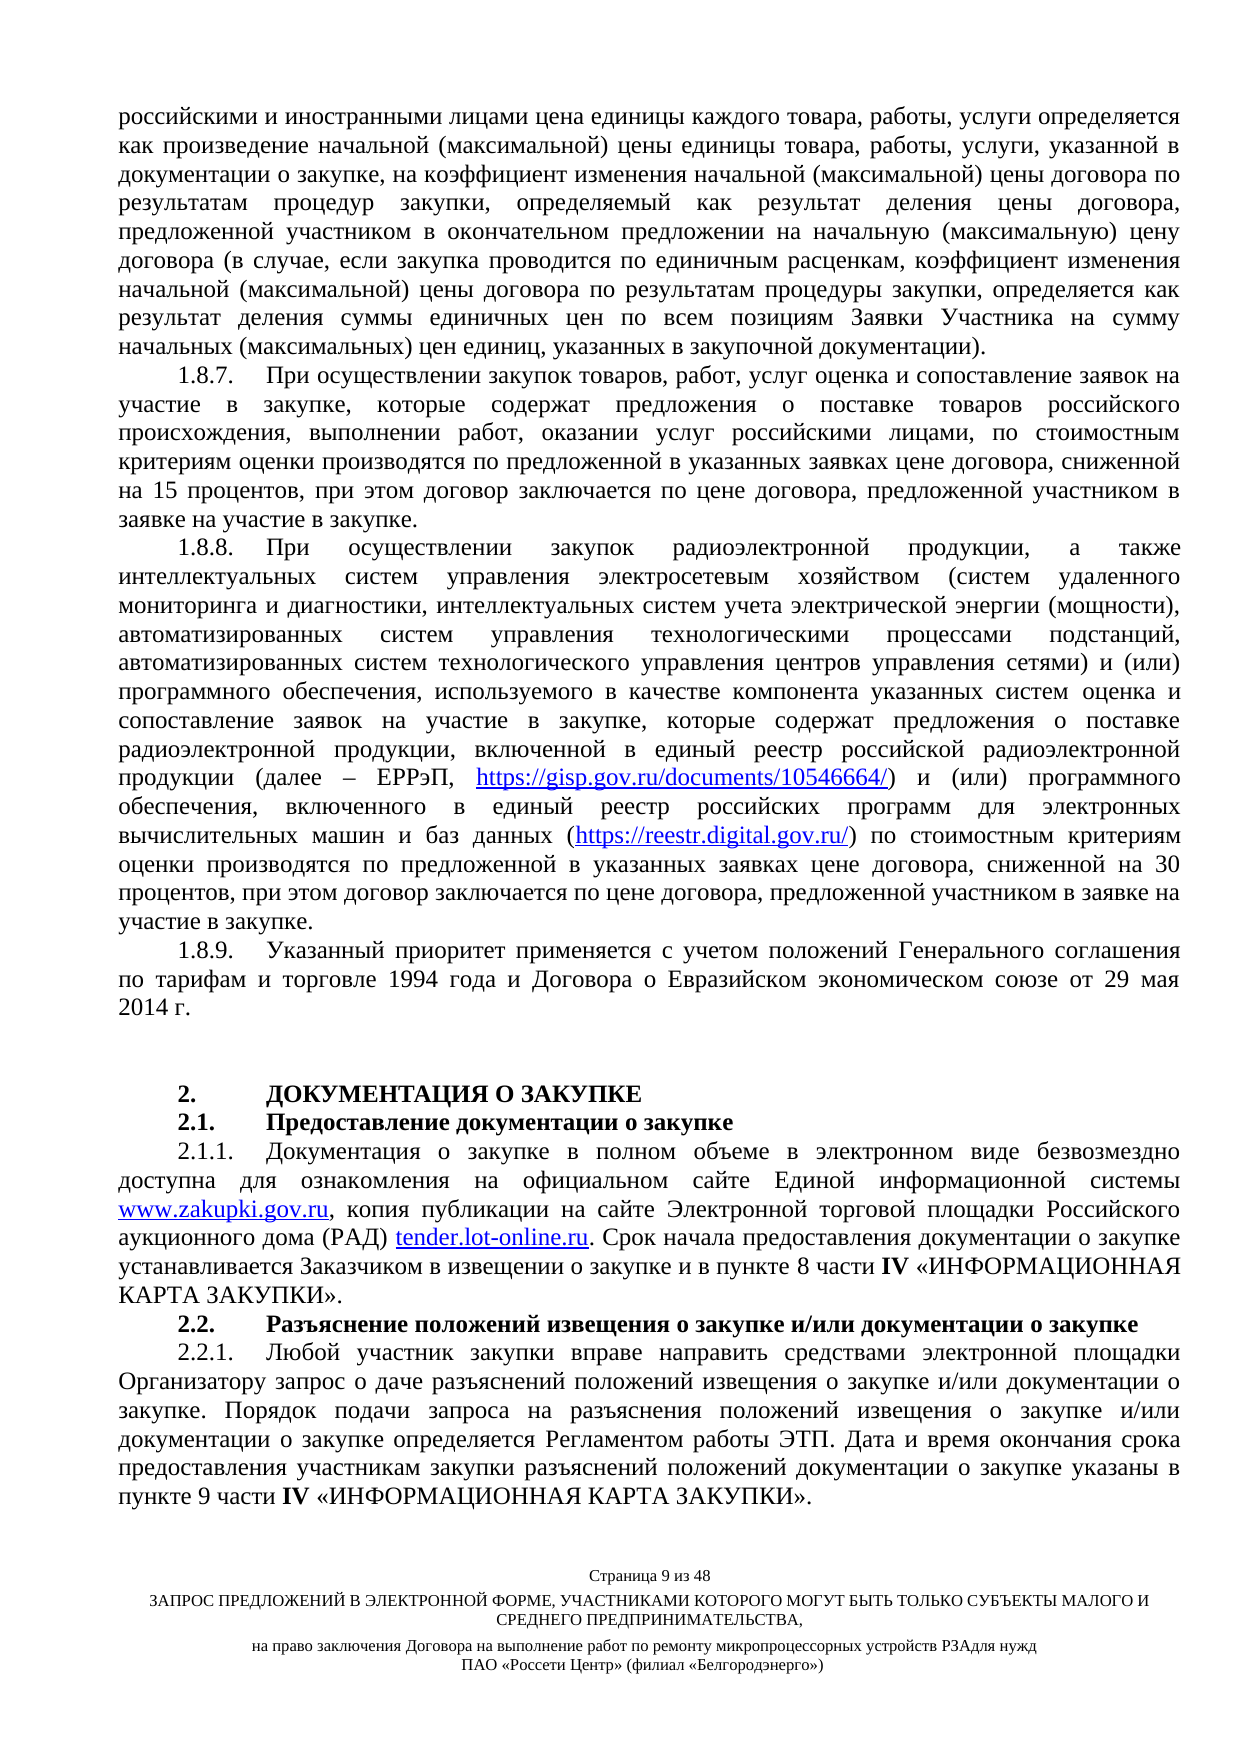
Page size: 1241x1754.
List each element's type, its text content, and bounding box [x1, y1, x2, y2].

subtitle При осуществлении закупок товаров, работ, услуг оценка и сопоставление заявок на участие в закупке, которые содержат предложения о поставке товаров российского происхождения, выполнении работ, оказании услуг российскими лицами, по стоимостным критериям оценки производятся по предложенной в указанных заявках цене договора, сниженной на 15 процентов, при этом договор заключается по цене договора, предложенной участником в заявке на участие в закупке. [118, 360, 1181, 532]
subtitle Любой участник закупки вправе направить средствами электронной площадки Организатору запрос о даче разъяснений положений извещения о закупке и/или документации о закупке. Порядок подачи запроса на разъяснения положений извещения о закупке и/или документации о закупке определяется Регламентом работы ЭТП. Дата и время окончания срока предоставления участникам закупки разъяснений положений документации о закупке указаны в пункте 9 части IV «ИНФОРМАЦИОННАЯ КАРТА ЗАКУПКИ». [118, 1337, 1181, 1510]
subtitle Документация о закупке в полном объеме в электронном виде безвозмездно доступна для ознакомления на официальном сайте Единой информационной системы www.zakupki.gov.ru, копия публикации на сайте Электронной торговой площадки Российского аукционного дома (РАД) tender.lot-online.ru. Срок начала предоставления документации о закупке устанавливается Заказчиком в извещении о закупке и в пункте 8 части IV «ИНФОРМАЦИОННАЯ КАРТА ЗАКУПКИ». [118, 1136, 1181, 1309]
subtitle При осуществлении закупок радиоэлектронной продукции, а также интеллектуальных систем управления электросетевым хозяйством (систем удаленного мониторинга и диагностики, интеллектуальных систем учета электрической энергии (мощности), автоматизированных систем управления технологическими процессами подстанций, автоматизированных систем технологического управления центров управления сетями) и (или) программного обеспечения, используемого в качестве компонента указанных систем оценка и сопоставление заявок на участие в закупке, которые содержат предложения о поставке радиоэлектронной продукции, включенной в единый реестр российской радиоэлектронной продукции (далее – ЕРРэП, https://gisp.gov.ru/documents/10546664/) и (или) программного обеспечения, включенного в единый реестр российских программ для электронных вычислительных машин и баз данных (https://reestr.digital.gov.ru/) по стоимостным критериям оценки производятся по предложенной в указанных заявках цене договора, сниженной на 30 процентов, при этом договор заключается по цене договора, предложенной участником в заявке на участие в закупке. [118, 532, 1181, 935]
subtitle Предоставление документации о закупке [118, 1107, 1181, 1136]
subtitle Указанный приоритет применяется с учетом положений Генерального соглашения по тарифам и торговле 1994 года и Договора о Евразийском экономическом союзе от 29 мая 2014 г. [118, 935, 1181, 1021]
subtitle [118, 101, 1181, 360]
subtitle Разъяснение положений извещения о закупке и/или документации о закупке [118, 1309, 1181, 1337]
subtitle ДОКУМЕНТАЦИЯ О ЗАКУПКЕ [118, 1079, 1181, 1107]
